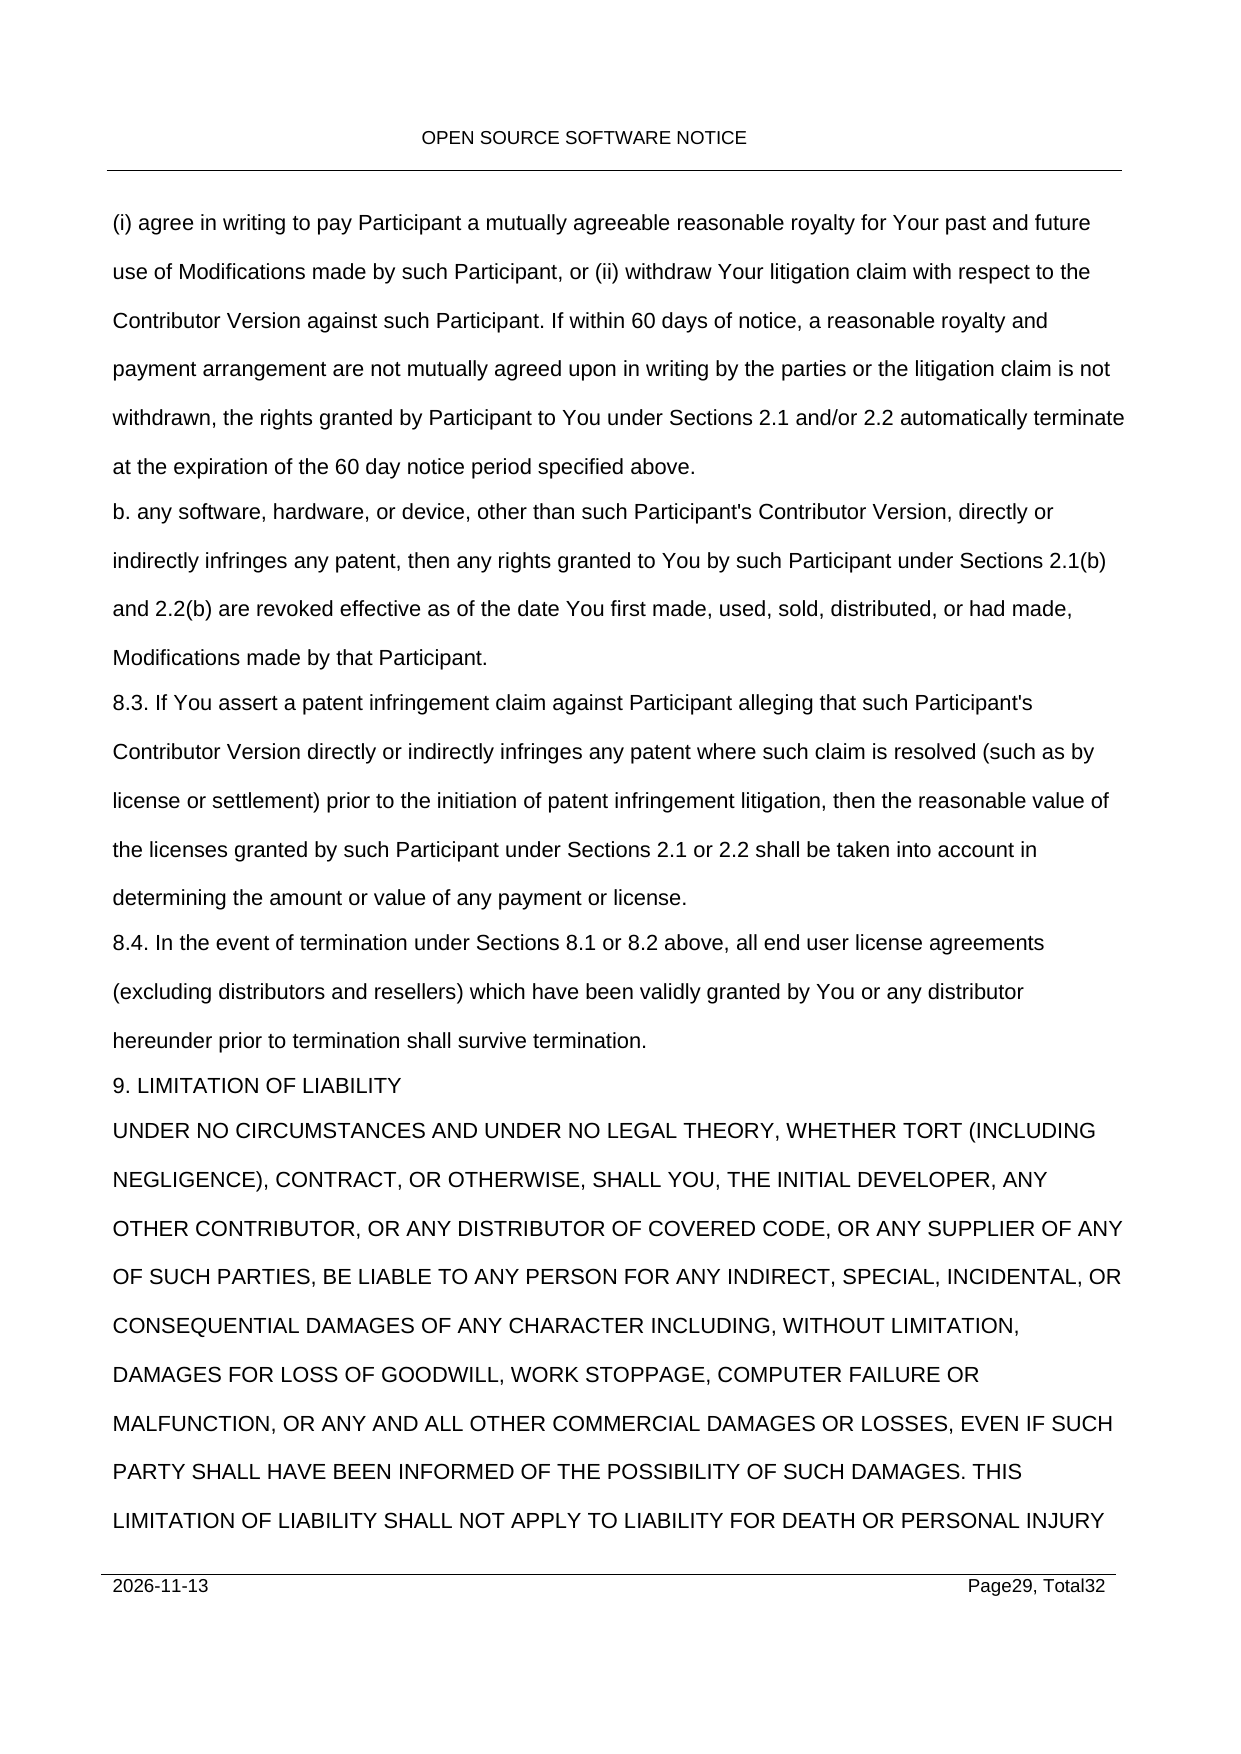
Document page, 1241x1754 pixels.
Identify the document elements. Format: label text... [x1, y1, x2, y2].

text 9. LIMITATION OF LIABILITY [112, 1069, 1128, 1102]
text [112, 206, 1128, 483]
text b. any software, hardware, or device, other than such Participant's Contributor Version, directly or indirectly infringes any patent, then any rights granted to You by such Participant under Sections 2.1(b) and 2.2(b) are revoked effective as of the date You first made, used, sold, distributed, or had made, Modifications made by that Participant. [112, 495, 1128, 674]
text 8.3. If You assert a patent infringement claim against Participant alleging that such Participant's Contributor Version directly or indirectly infringes any patent where such claim is resolved (such as by license or settlement) prior to the initiation of patent infringement litigation, then the reasonable value of the licenses granted by such Participant under Sections 2.1 or 2.2 shall be taken into account in determining the amount or value of any payment or license. [112, 687, 1128, 914]
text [112, 1114, 1128, 1537]
text 8.4. In the event of termination under Sections 8.1 or 8.2 above, all end user license agreements (excluding distributors and resellers) which have been validly granted by You or any distributor hereunder prior to termination shall survive termination. [112, 927, 1128, 1057]
